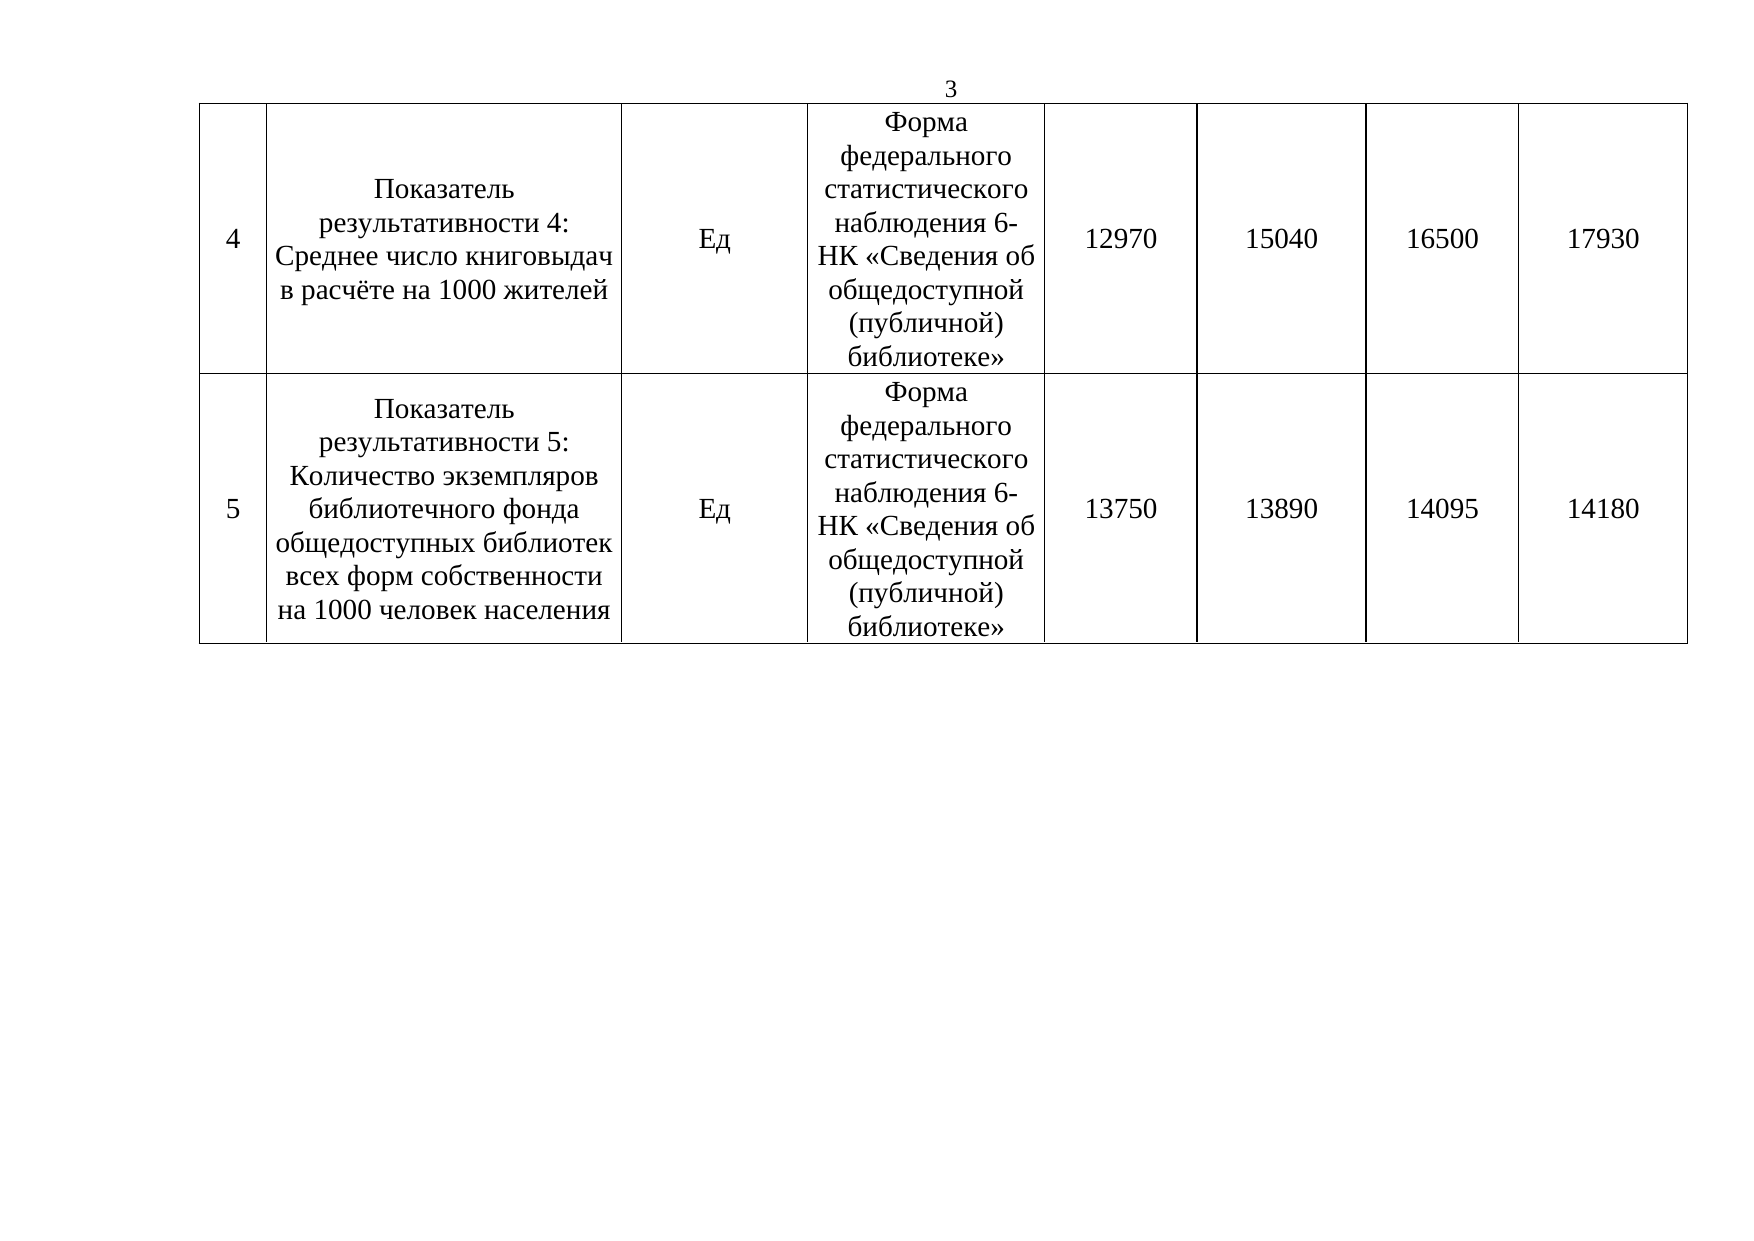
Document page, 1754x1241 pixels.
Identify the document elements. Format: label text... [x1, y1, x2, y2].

table_cell 14095 [1367, 374, 1518, 642]
table_cell 15040 [1198, 104, 1365, 372]
table_cell Показатель результативности 5: Количество экземпляров библиотечного фонда общедоступных библиотек всех форм собственности на 1000 человек населения [267, 374, 621, 642]
table_cell Ед [622, 104, 807, 372]
table_cell 13750 [1045, 374, 1196, 642]
table_cell 4 [200, 104, 266, 372]
table_cell Форма федерального статистического наблюдения 6-НК «Сведения об общедоступной (публичной) библиотеке» [808, 374, 1044, 642]
table_cell 14180 [1519, 374, 1687, 642]
table_cell 12970 [1045, 104, 1196, 372]
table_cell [808, 104, 1044, 372]
table_cell 17930 [1519, 104, 1687, 372]
table_cell 13890 [1198, 374, 1365, 642]
table_cell 16500 [1367, 104, 1518, 372]
table_cell Ед [622, 374, 807, 642]
table_cell 5 [200, 374, 266, 642]
table_cell Показатель результативности 4: Среднее число книговыдач в расчёте на 1000 жителей [267, 104, 621, 372]
